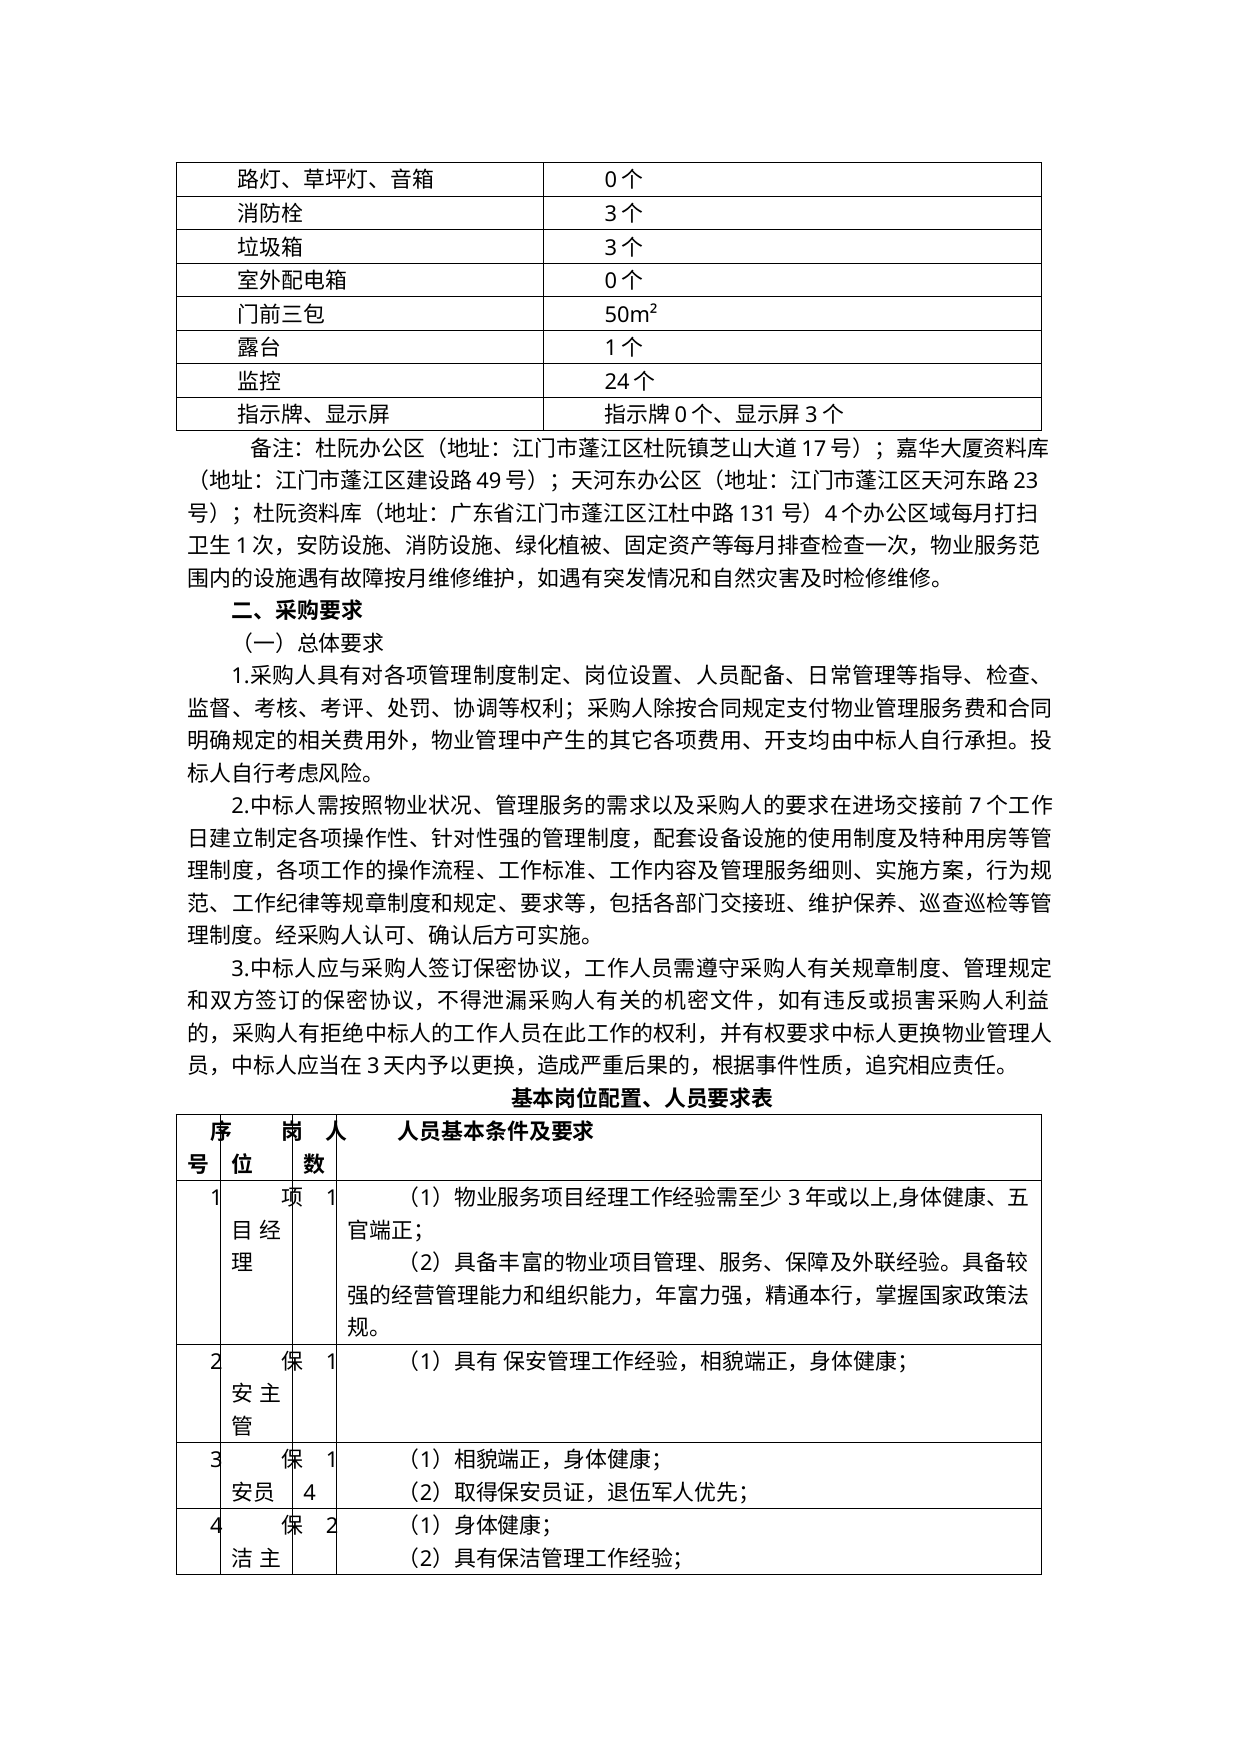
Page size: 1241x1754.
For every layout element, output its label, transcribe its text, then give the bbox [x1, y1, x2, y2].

table_cell 监控 [177, 364, 543, 397]
table_cell 指示牌0个、显示屏3个 [544, 398, 1041, 430]
table_cell 24个 [544, 364, 1041, 397]
table_cell 0个 [544, 163, 1041, 196]
table_cell 1 [293, 1345, 336, 1442]
table_cell 1个 [544, 331, 1041, 363]
table_cell 路灯、草坪灯、音箱 [177, 163, 543, 196]
table_cell 门前三包 [177, 297, 543, 330]
table_cell 3个 [544, 230, 1041, 263]
text 二、采购要求 [187, 594, 1053, 626]
table_cell （1）具有 保安管理工作经验，相貌端正，身体健康； [337, 1345, 1041, 1442]
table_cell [337, 1509, 1041, 1574]
text （一）总体要求 [187, 626, 1053, 659]
text 基本岗位配置、人员要求表 [187, 1081, 1053, 1114]
table_cell 垃圾箱 [177, 230, 543, 263]
table_cell 3 [177, 1443, 220, 1508]
table_cell 保安员 [221, 1443, 292, 1508]
table_cell 1 [293, 1181, 336, 1343]
text 1.采购人具有对各项管理制度制定、岗位设置、人员配备、日常管理等指导、检查、监督、考核、考评、处罚、协调等权利；采购人除按合同规定支付物业管理服务费和合同明确规定的相关费用外，物业管理中产生的其它各项费用、开支均由中标人自行承担。投标人自行考虑风险。 [187, 659, 1053, 789]
text 备注：杜阮办公区（地址：江门市蓬江区杜阮镇芝山大道17号）；嘉华大厦资料库（地址：江门市蓬江区建设路49号）；天河东办公区（地址：江门市蓬江区天河东路23号）；杜阮资料库（地址：广东省江门市蓬江区江杜中路131号）4个办公区域每月打扫卫生1次，安防设施、消防设施、绿化植被、固定资产等每月排查检查一次，物业服务范围内的设施遇有故障按月维修维护，如遇有突发情况和自然灾害及时检修维修。 [187, 431, 1053, 594]
table_header 人数 [293, 1115, 336, 1180]
table_cell 2 [177, 1345, 220, 1442]
table_cell 1 [177, 1181, 220, 1343]
table_cell 保安主管 [221, 1345, 292, 1442]
table_cell （1）相貌端正，身体健康； （2）取得保安员证，退伍军人优先； [337, 1443, 1041, 1508]
text 3.中标人应与采购人签订保密协议，工作人员需遵守采购人有关规章制度、管理规定和双方签订的保密协议，不得泄漏采购人有关的机密文件，如有违反或损害采购人利益的，采购人有拒绝中标人的工作人员在此工作的权利，并有权要求中标人更换物业管理人员，中标人应当在3天内予以更换，造成严重后果的，根据事件性质，追究相应责任。 [187, 951, 1053, 1081]
table_cell （1）物业服务项目经理工作经验需至少3年或以上,身体健康、五官端正； （2）具备丰富的物业项目管理、服务、保障及外联经验。具备较强的经营管理能力和组织能力，年富力强，精通本行，掌握国家政策法规。 [337, 1181, 1041, 1343]
table_cell 室外配电箱 [177, 264, 543, 296]
table_cell 保洁主管 [221, 1509, 292, 1574]
table_cell 项目经理 [221, 1181, 292, 1343]
table_header 序号 [177, 1115, 220, 1180]
table_header 岗位 [221, 1115, 292, 1180]
table_header 人员基本条件及要求 [337, 1115, 1041, 1180]
table_cell 3个 [544, 197, 1041, 229]
text 2.中标人需按照物业状况、管理服务的需求以及采购人的要求在进场交接前7个工作日建立制定各项操作性、针对性强的管理制度，配套设备设施的使用制度及特种用房等管理制度，各项工作的操作流程、工作标准、工作内容及管理服务细则、实施方案，行为规范、工作纪律等规章制度和规定、要求等，包括各部门交接班、维护保养、巡查巡检等管理制度。经采购人认可、确认后方可实施。 [187, 789, 1053, 951]
table_cell 4 [177, 1509, 220, 1574]
table_cell 指示牌、显示屏 [177, 398, 543, 430]
table_cell 14 [293, 1443, 336, 1508]
table_cell 50m² [544, 297, 1041, 330]
table_cell 0个 [544, 264, 1041, 296]
table_cell 露台 [177, 331, 543, 363]
table_cell 2 [293, 1509, 336, 1574]
table_cell 消防栓 [177, 197, 543, 229]
